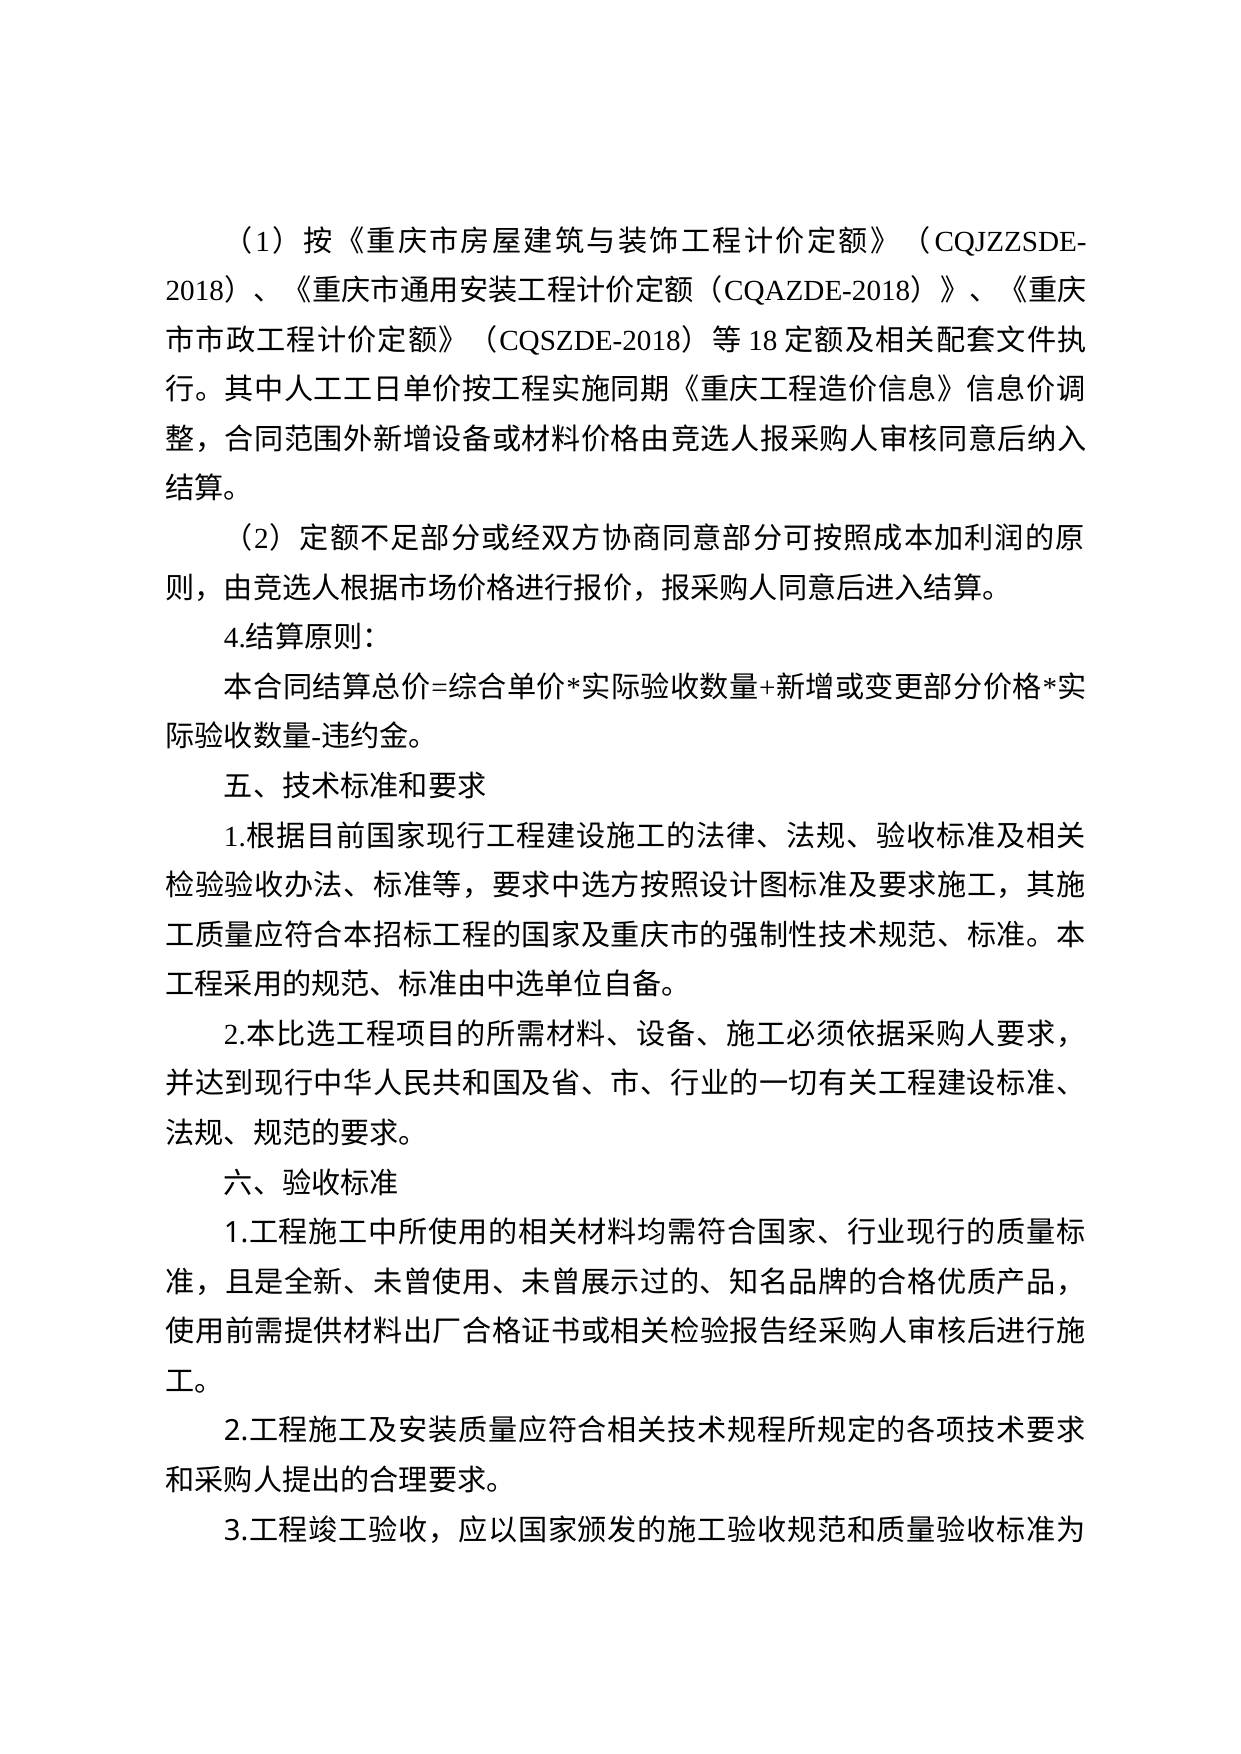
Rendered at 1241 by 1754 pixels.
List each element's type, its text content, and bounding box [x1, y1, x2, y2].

text 本合同结算总价=综合单价*实际验收数量+新增或变更部分价格*实际验收数量-违约金。 [165, 660, 1087, 759]
text （2）定额不足部分或经双方协商同意部分可按照成本加利润的原则，由竞选人根据市场价格进行报价，报采购人同意后进入结算。 [165, 511, 1087, 610]
text 4.结算原则： [165, 610, 1087, 660]
text 2.工程施工及安装质量应符合相关技术规程所规定的各项技术要求和采购人提出的合理要求。 [165, 1403, 1087, 1503]
text 1.工程施工中所使用的相关材料均需符合国家、行业现行的质量标准，且是全新、未曾使用、未曾展示过的、知名品牌的合格优质产品，使用前需提供材料出厂合格证书或相关检验报告经采购人审核后进行施工。 [165, 1205, 1087, 1403]
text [165, 1503, 1087, 1552]
text 六、验收标准 [165, 1156, 1087, 1205]
text 1.根据目前国家现行工程建设施工的法律、法规、验收标准及相关检验验收办法、标准等，要求中选方按照设计图标准及要求施工，其施工质量应符合本招标工程的国家及重庆市的强制性技术规范、标准。本工程采用的规范、标准由中选单位自备。 [165, 808, 1087, 1007]
text 2.本比选工程项目的所需材料、设备、施工必须依据采购人要求，并达到现行中华人民共和国及省、市、行业的一切有关工程建设标准、法规、规范的要求。 [165, 1007, 1087, 1156]
text （1）按《重庆市房屋建筑与装饰工程计价定额》（CQJZZSDE-2018）、《重庆市通用安装工程计价定额（CQAZDE-2018）》、《重庆市市政工程计价定额》（CQSZDE-2018）等18定额及相关配套文件执行。其中人工工日单价按工程实施同期《重庆工程造价信息》信息价调整，合同范围外新增设备或材料价格由竞选人报采购人审核同意后纳入结算。 [165, 213, 1087, 511]
text 五、技术标准和要求 [165, 759, 1087, 808]
